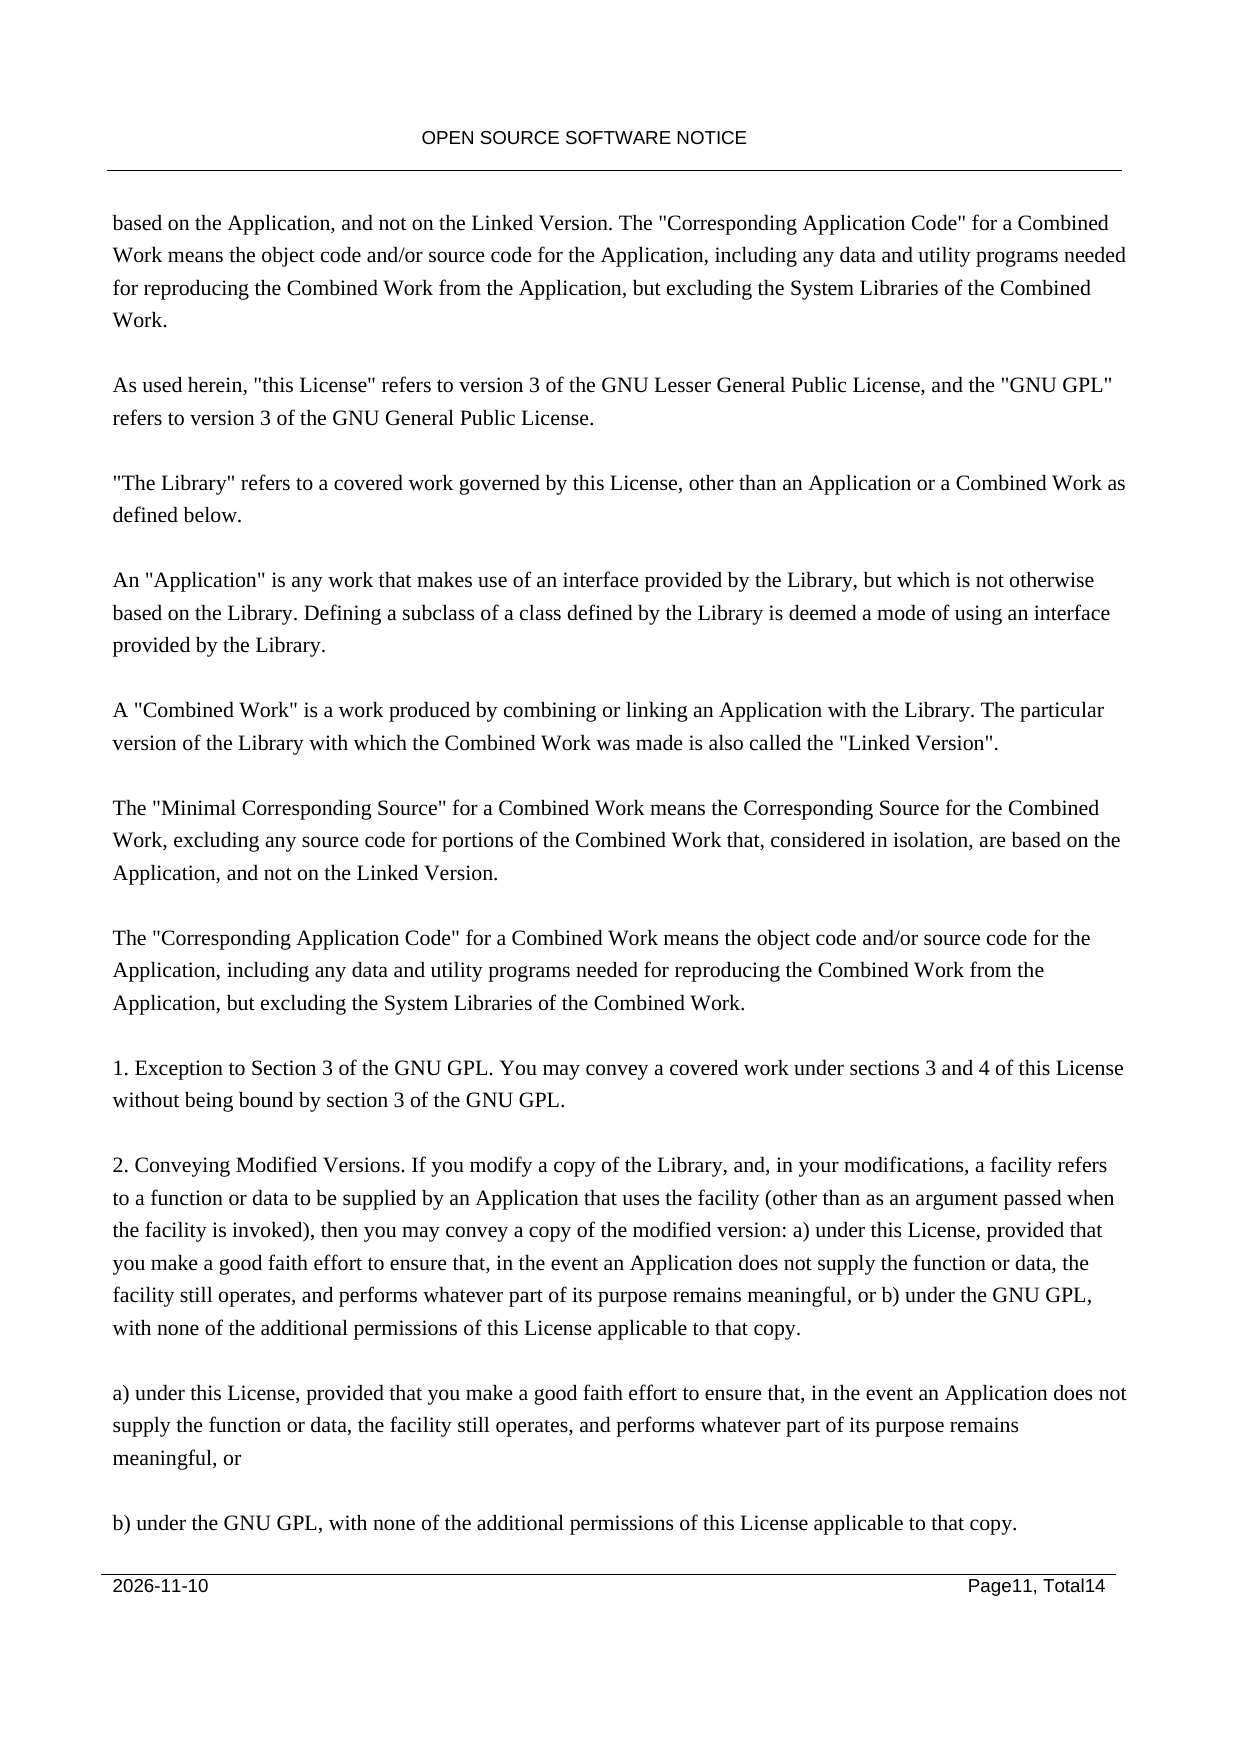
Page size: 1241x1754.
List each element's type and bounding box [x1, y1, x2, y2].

text [112, 206, 1128, 1539]
